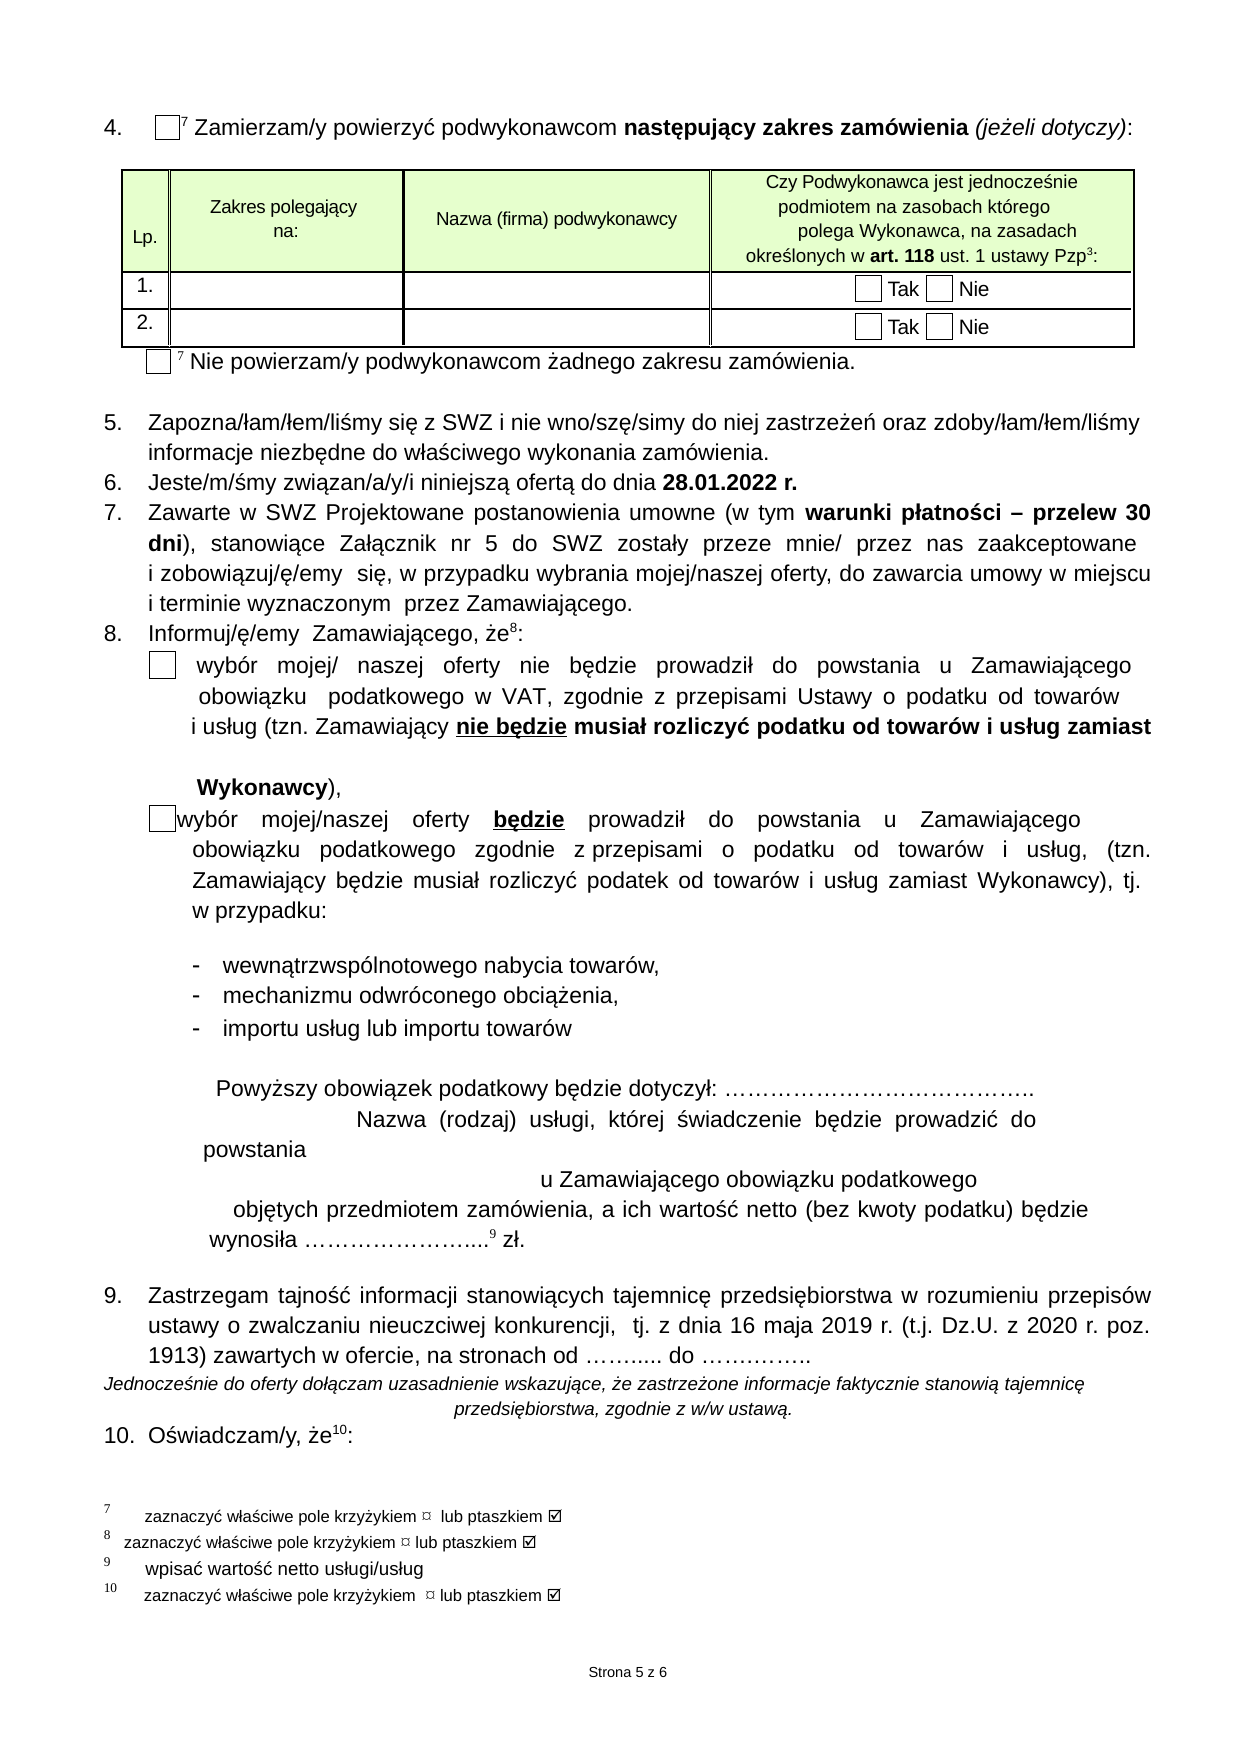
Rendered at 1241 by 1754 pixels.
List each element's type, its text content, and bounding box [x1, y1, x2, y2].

table_cell [171, 273, 402, 308]
table_cell [405, 273, 709, 308]
table_cell Tak Nie [710, 308, 1133, 346]
text Nazwa (rodzaj) usługi, której świadczenie będzie prowadzić do powstania u Zamawiającego obowiązku podatkowego [114, 1106, 1122, 1192]
table_cell 2. [123, 310, 169, 346]
text 7 Nie powierzam/y podwykonawcom żadnego zakresu zamówienia. [59, 348, 1226, 374]
text wybór mojej/naszej oferty będzie prowadził do powstania u Zamawiającego obowiązku podatkowego zgodnie z przepisami o podatku od towarów i usług, (tzn. Zamawiający będzie musiał rozliczyć podatek od towarów i usług zamiast Wykonawcy), tj. w przypadku: [148, 804, 1152, 923]
text wybór mojej/ naszej oferty nie będzie prowadził do powstania u Zamawiającego obowiązku podatkowego w VAT, zgodnie z przepisami Ustawy o podatku od towarów i usług (tzn. Zamawiający nie będzie musiał rozliczyć podatku od towarów i usług zamiast Wykonawcy), [148, 650, 1152, 800]
text Powyższy obowiązek podatkowy będzie dotyczył: ………………………………….. [203, 1075, 1122, 1102]
table_header Nazwa (firma) podwykonawcy [405, 171, 709, 271]
list Zapozna/łam/łem/liśmy się z SWZ i nie wno/szę/simy do niej zastrzeżeń oraz zdoby/łam/łem/liśmy informacje niezbędne do właściwego wykonania zamówienia. [103, 409, 1152, 465]
table_header Lp. [123, 171, 168, 271]
list importu usług lub importu towarów [192, 1015, 1122, 1041]
list Zastrzegam tajność informacji stanowiących tajemnicę przedsiębiorstwa w rozumieniu przepisów ustawy o zwalczaniu nieuczciwej konkurencji, tj. z dnia 16 maja 2019 r. (t.j. Dz.U. z 2020 r. poz. 1913) zawartych w ofercie, na stronach od ……..... do …….…….. [103, 1282, 1152, 1369]
table_header Czy Podwykonawca jest jednocześnie podmiotem na zasobach którego polega Wykonawca, na zasadach określonych w art. 118 ust. 1 ustawy Pzp3: [712, 171, 1133, 271]
table_cell Tak Nie [712, 271, 1133, 308]
text objętych przedmiotem zamówienia, a ich wartość netto (bez kwoty podatku) będzie wynosiła ………………….... zł. [114, 1196, 1122, 1253]
list mechanizmu odwróconego obciążenia, [192, 982, 1152, 1008]
table_cell [403, 310, 710, 346]
list Jeste/m/śmy związan/a/y/i niniejszą ofertą do dnia 28.01.2022 r. [103, 469, 1152, 495]
list wewnątrzwspólnotowego nabycia towarów, [192, 952, 1152, 978]
text Jednocześnie do oferty dołączam uzasadnienie wskazujące, że zastrzeżone informacje faktycznie stanowią tajemnicę przedsiębiorstwa, zgodnie z w/w ustawą. [103, 1372, 1152, 1419]
list Zawarte w SWZ Projektowane postanowienia umowne (w tym warunki płatności – przelew 30 dni), stanowiące Załącznik nr 5 do SWZ zostały przeze mnie/ przez nas zaakceptowane i zobowiązuj/ę/emy się, w przypadku wybrania mojej/naszej oferty, do zawarcia umowy w miejscu i terminie wyznaczonym przez Zamawiającego. [103, 499, 1152, 616]
table_header Zakres polegający na: [171, 171, 402, 271]
table_cell 1. [123, 273, 168, 308]
list Informuj/ę/emy Zamawiającego, że: [103, 620, 1152, 646]
list Oświadczam/y, że: [103, 1422, 1152, 1448]
list Zamierzam/y powierzyć podwykonawcom następujący zakres zamówienia (jeżeli dotyczy): [44, 114, 1152, 140]
table_cell [169, 310, 403, 346]
